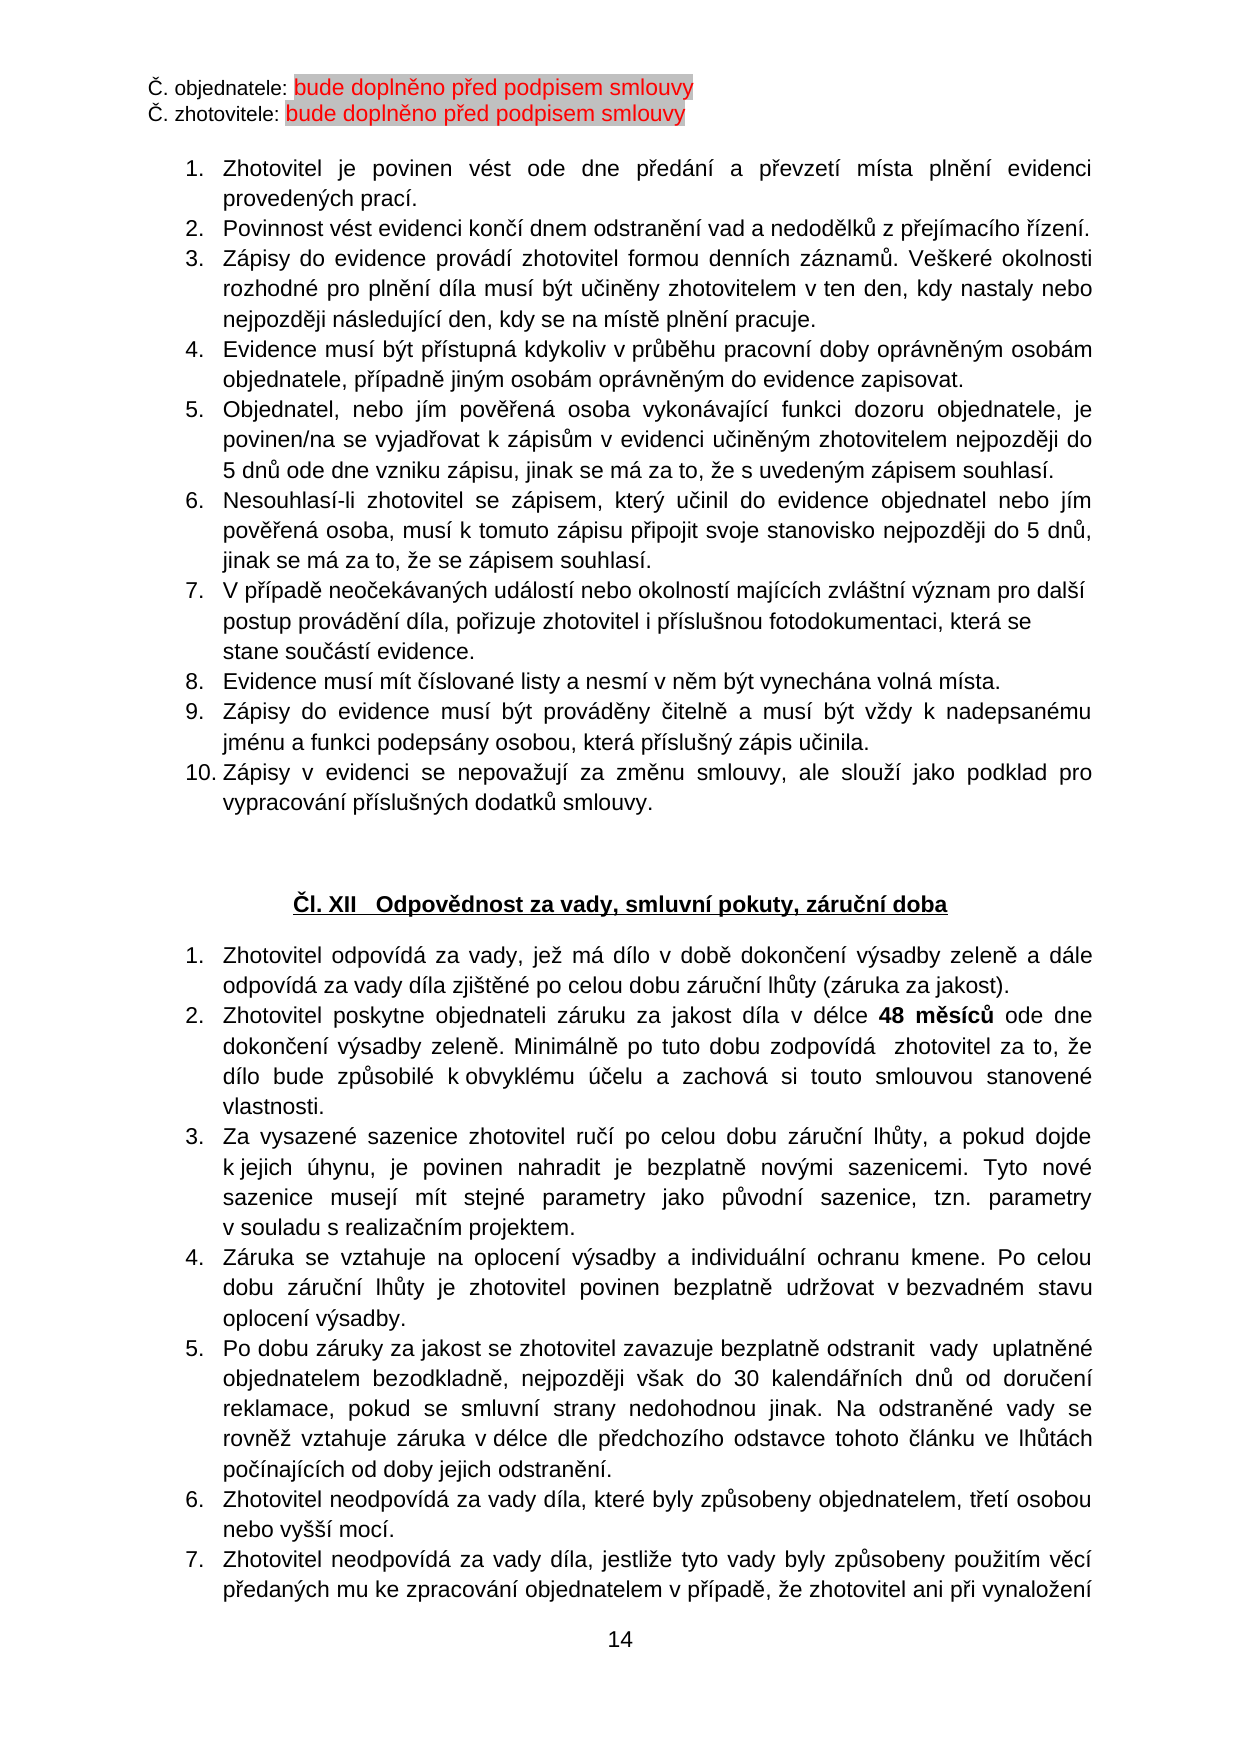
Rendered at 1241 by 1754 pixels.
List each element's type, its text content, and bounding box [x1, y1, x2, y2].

list Za vysazené sazenice zhotovitel ručí po celou dobu záruční lhůty, a pokud dojde k jejich úhynu, je povinen nahradit je bezplatně novými sazenicemi. Tyto nové sazenice musejí mít stejné parametry jako původní sazenice, tzn. parametry v souladu s realizačním projektem. [185, 1123, 1093, 1240]
list Evidence musí mít číslované listy a nesmí v něm být vynechána volná místa. [185, 668, 1093, 694]
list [185, 1546, 1093, 1603]
list Zhotovitel neodpovídá za vady díla, které byly způsobeny objednatelem, třetí osobou nebo vyšší mocí. [185, 1486, 1093, 1542]
list Zhotovitel je povinen vést ode dne předání a převzetí místa plnění evidenci provedených prací. [185, 154, 1093, 211]
list Objednatel, nebo jím pověřená osoba vykonávající funkci dozoru objednatele, je povinen/na se vyjadřovat k zápisům v evidenci učiněným zhotovitelem nejpozději do 5 dnů ode dne vzniku zápisu, jinak se má za to, že s uvedeným zápisem souhlasí. [185, 396, 1093, 483]
list Zápisy do evidence provádí zhotovitel formou denních záznamů. Veškeré okolnosti rozhodné pro plnění díla musí být učiněny zhotovitelem v ten den, kdy nastaly nebo nejpozději následující den, kdy se na místě plnění pracuje. [185, 245, 1093, 332]
list Zhotovitel odpovídá za vady, jež má dílo v době dokončení výsadby zeleně a dále odpovídá za vady díla zjištěné po celou dobu záruční lhůty (záruka za jakost). [185, 942, 1093, 998]
list Nesouhlasí-li zhotovitel se zápisem, který učinil do evidence objednatel nebo jím pověřená osoba, musí k tomuto zápisu připojit svoje stanovisko nejpozději do 5 dnů, jinak se má za to, že se zápisem souhlasí. [185, 487, 1093, 573]
list Zápisy do evidence musí být prováděny čitelně a musí být vždy k nadepsanému jménu a funkci podepsány osobou, která příslušný zápis učinila. [185, 698, 1093, 755]
list Zápisy v evidenci se nepovažují za změnu smlouvy, ale slouží jako podklad pro vypracování příslušných dodatků smlouvy. [185, 759, 1093, 815]
list Povinnost vést evidenci končí dnem odstranění vad a nedodělků z přejímacího řízení. [185, 215, 1093, 241]
list Záruka se vztahuje na oplocení výsadby a individuální ochranu kmene. Po celou dobu záruční lhůty je zhotovitel povinen bezplatně udržovat v bezvadném stavu oplocení výsadby. [185, 1244, 1093, 1331]
list Po dobu záruky za jakost se zhotovitel zavazuje bezplatně odstranit vady uplatněné objednatelem bezodkladně, nejpozději však do 30 kalendářních dnů od doručení reklamace, pokud se smluvní strany nedohodnou jinak. Na odstraněné vady se rovněž vztahuje záruka v délce dle předchozího odstavce tohoto článku ve lhůtách počínajících od doby jejich odstranění. [185, 1335, 1093, 1482]
list Evidence musí být přístupná kdykoliv v průběhu pracovní doby oprávněným osobám objednatele, případně jiným osobám oprávněným do evidence zapisovat. [185, 336, 1093, 392]
text Čl. XII Odpovědnost za vady, smluvní pokuty, záruční doba [148, 891, 1093, 917]
list V případě neočekávaných událostí nebo okolností majících zvláštní význam pro další postup provádění díla, pořizuje zhotovitel i příslušnou fotodokumentaci, která se stane součástí evidence. [185, 577, 1093, 664]
list Zhotovitel poskytne objednateli záruku za jakost díla v délce 48 měsíců ode dne dokončení výsadby zeleně. Minimálně po tuto dobu zodpovídá zhotovitel za to, že dílo bude způsobilé k obvyklému účelu a zachová si touto smlouvou stanovené vlastnosti. [185, 1002, 1093, 1119]
